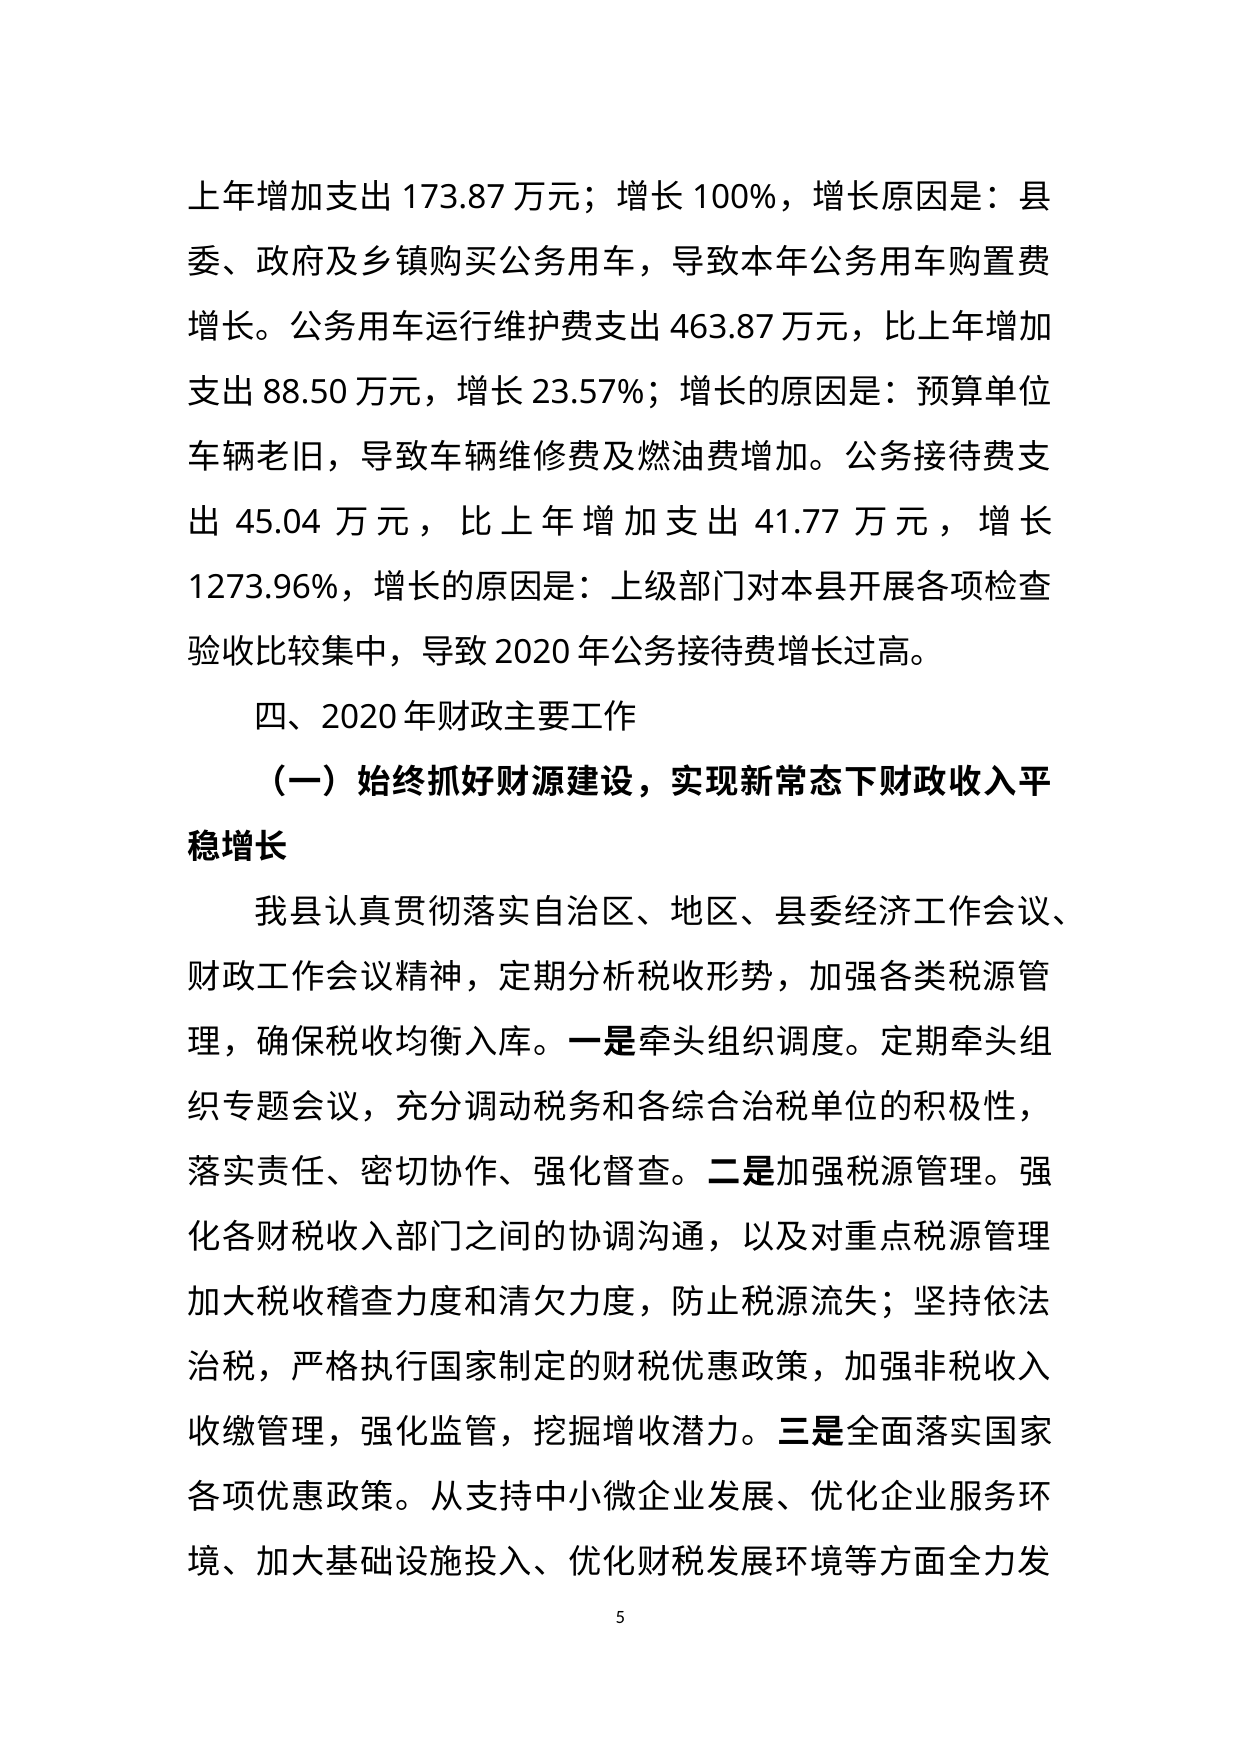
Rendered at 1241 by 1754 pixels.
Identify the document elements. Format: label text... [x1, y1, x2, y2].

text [187, 877, 1053, 1592]
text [187, 162, 1053, 682]
text （一）始终抓好财源建设，实现新常态下财政收入平稳增长 [187, 747, 1053, 877]
text 四、2020年财政主要工作 [187, 682, 1053, 747]
